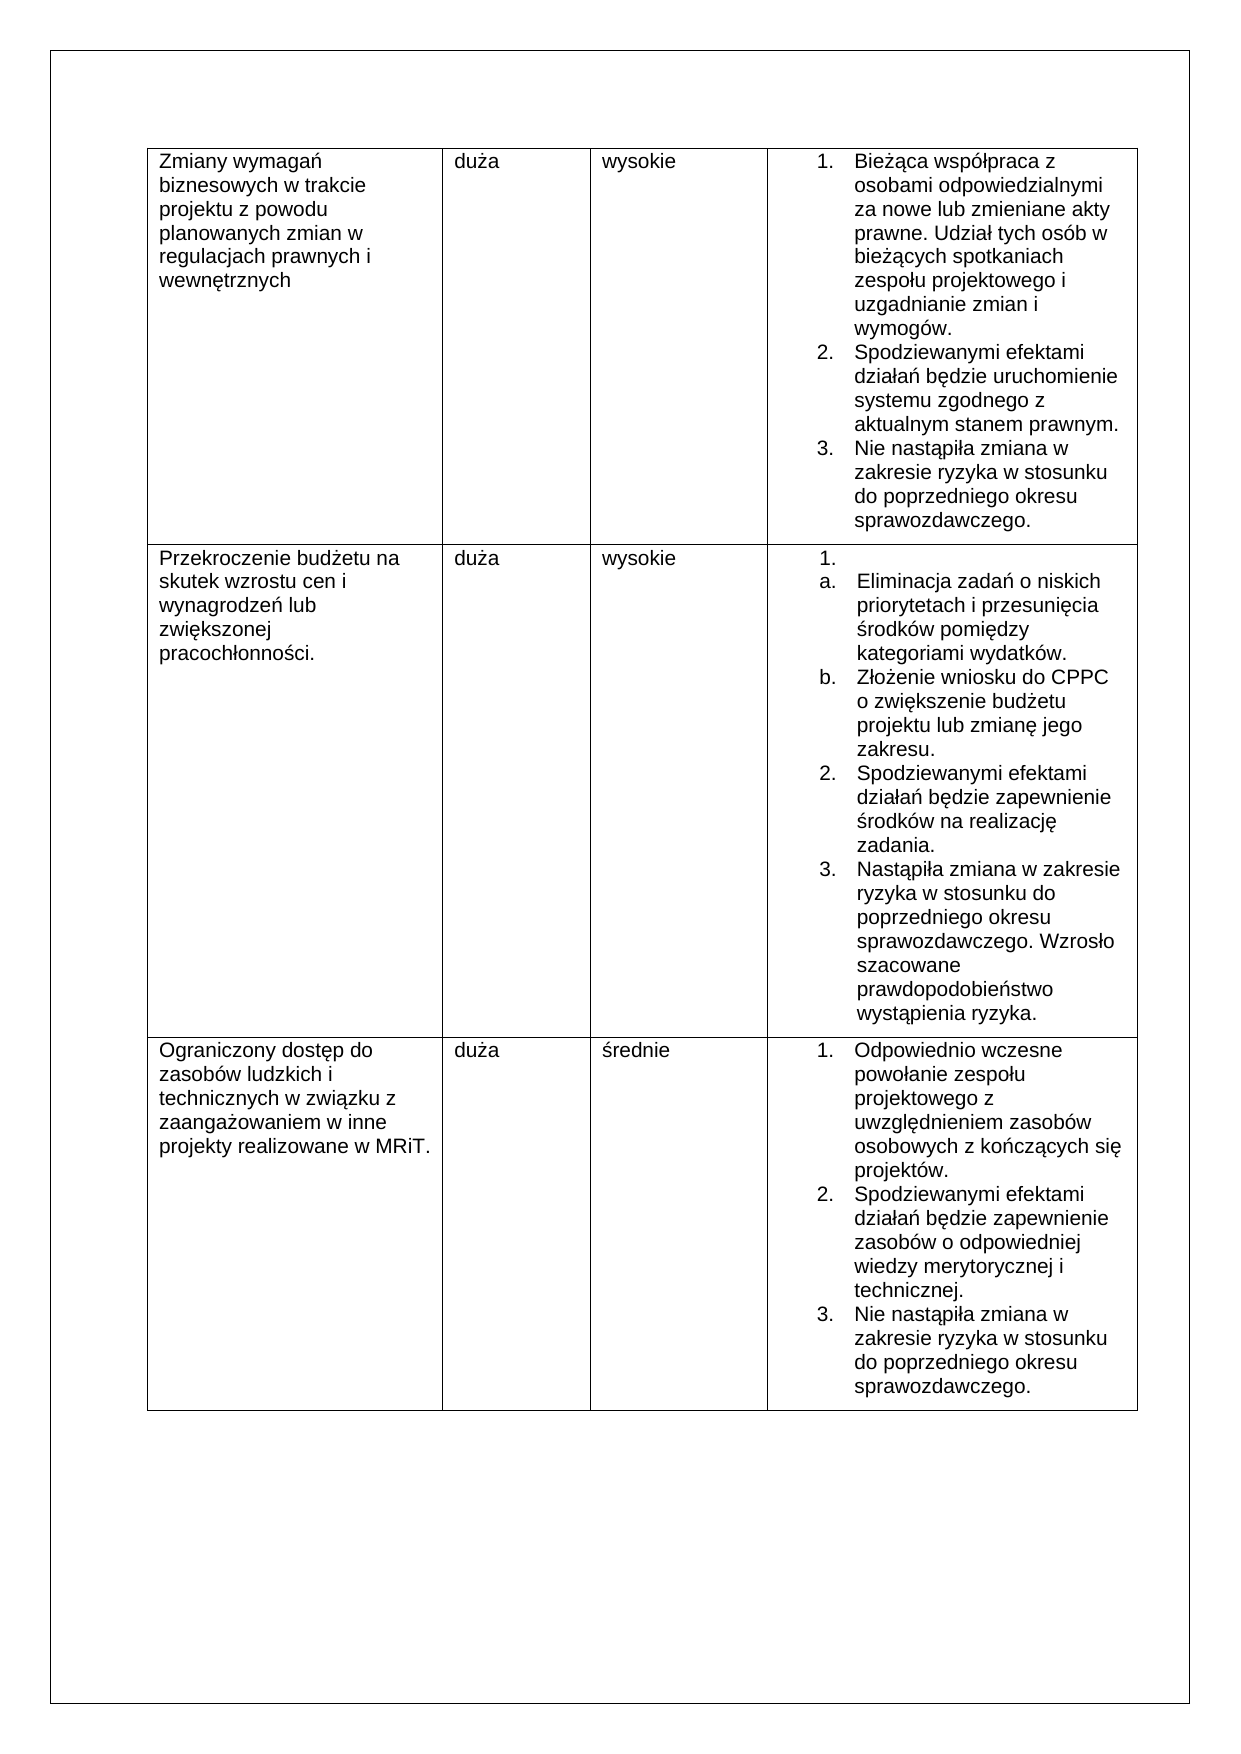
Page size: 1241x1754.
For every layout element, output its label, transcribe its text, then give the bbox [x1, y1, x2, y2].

table_cell Bieżąca współpraca z osobami odpowiedzialnymi za nowe lub zmieniane akty prawne. Udział tych osób w bieżących spotkaniach zespołu projektowego i uzgadnianie zmian i wymogów. Spodziewanymi efektami działań będzie uruchomienie systemu zgodnego z aktualnym stanem prawnym. Nie nastąpiła zmiana w zakresie ryzyka w stosunku do poprzedniego okresu sprawozdawczego. [768, 149, 1137, 544]
table_cell Przekroczenie budżetu na skutek wzrostu cen i wynagrodzeń lub zwiększonej pracochłonności. [148, 545, 442, 1037]
table_cell Odpowiednio wczesne powołanie zespołu projektowego z uwzględnieniem zasobów osobowych z kończących się projektów. Spodziewanymi efektami działań będzie zapewnienie zasobów o odpowiedniej wiedzy merytorycznej i technicznej. Nie nastąpiła zmiana w zakresie ryzyka w stosunku do poprzedniego okresu sprawozdawczego. [768, 1038, 1137, 1410]
table_cell Zmiany wymagań biznesowych w trakcie projektu z powodu planowanych zmian w regulacjach prawnych i wewnętrznych [148, 149, 442, 544]
table_cell Ograniczony dostęp do zasobów ludzkich i technicznych w związku z zaangażowaniem w inne projekty realizowane w MRiT. [148, 1038, 442, 1410]
table_cell duża [443, 1038, 590, 1410]
table_cell Eliminacja zadań o niskich priorytetach i przesunięcia środków pomiędzy kategoriami wydatków. Złożenie wniosku do CPPC o zwiększenie budżetu projektu lub zmianę jego zakresu. Spodziewanymi efektami działań będzie zapewnienie środków na realizację zadania. Nastąpiła zmiana w zakresie ryzyka w stosunku do poprzedniego okresu sprawozdawczego. Wzrosło szacowane prawdopodobieństwo wystąpienia ryzyka. [768, 545, 1137, 1037]
table_cell duża [443, 545, 590, 1037]
table_cell średnie [591, 1038, 767, 1410]
table_cell wysokie [591, 149, 767, 544]
table_cell wysokie [591, 545, 767, 1037]
table_cell duża [443, 149, 590, 544]
